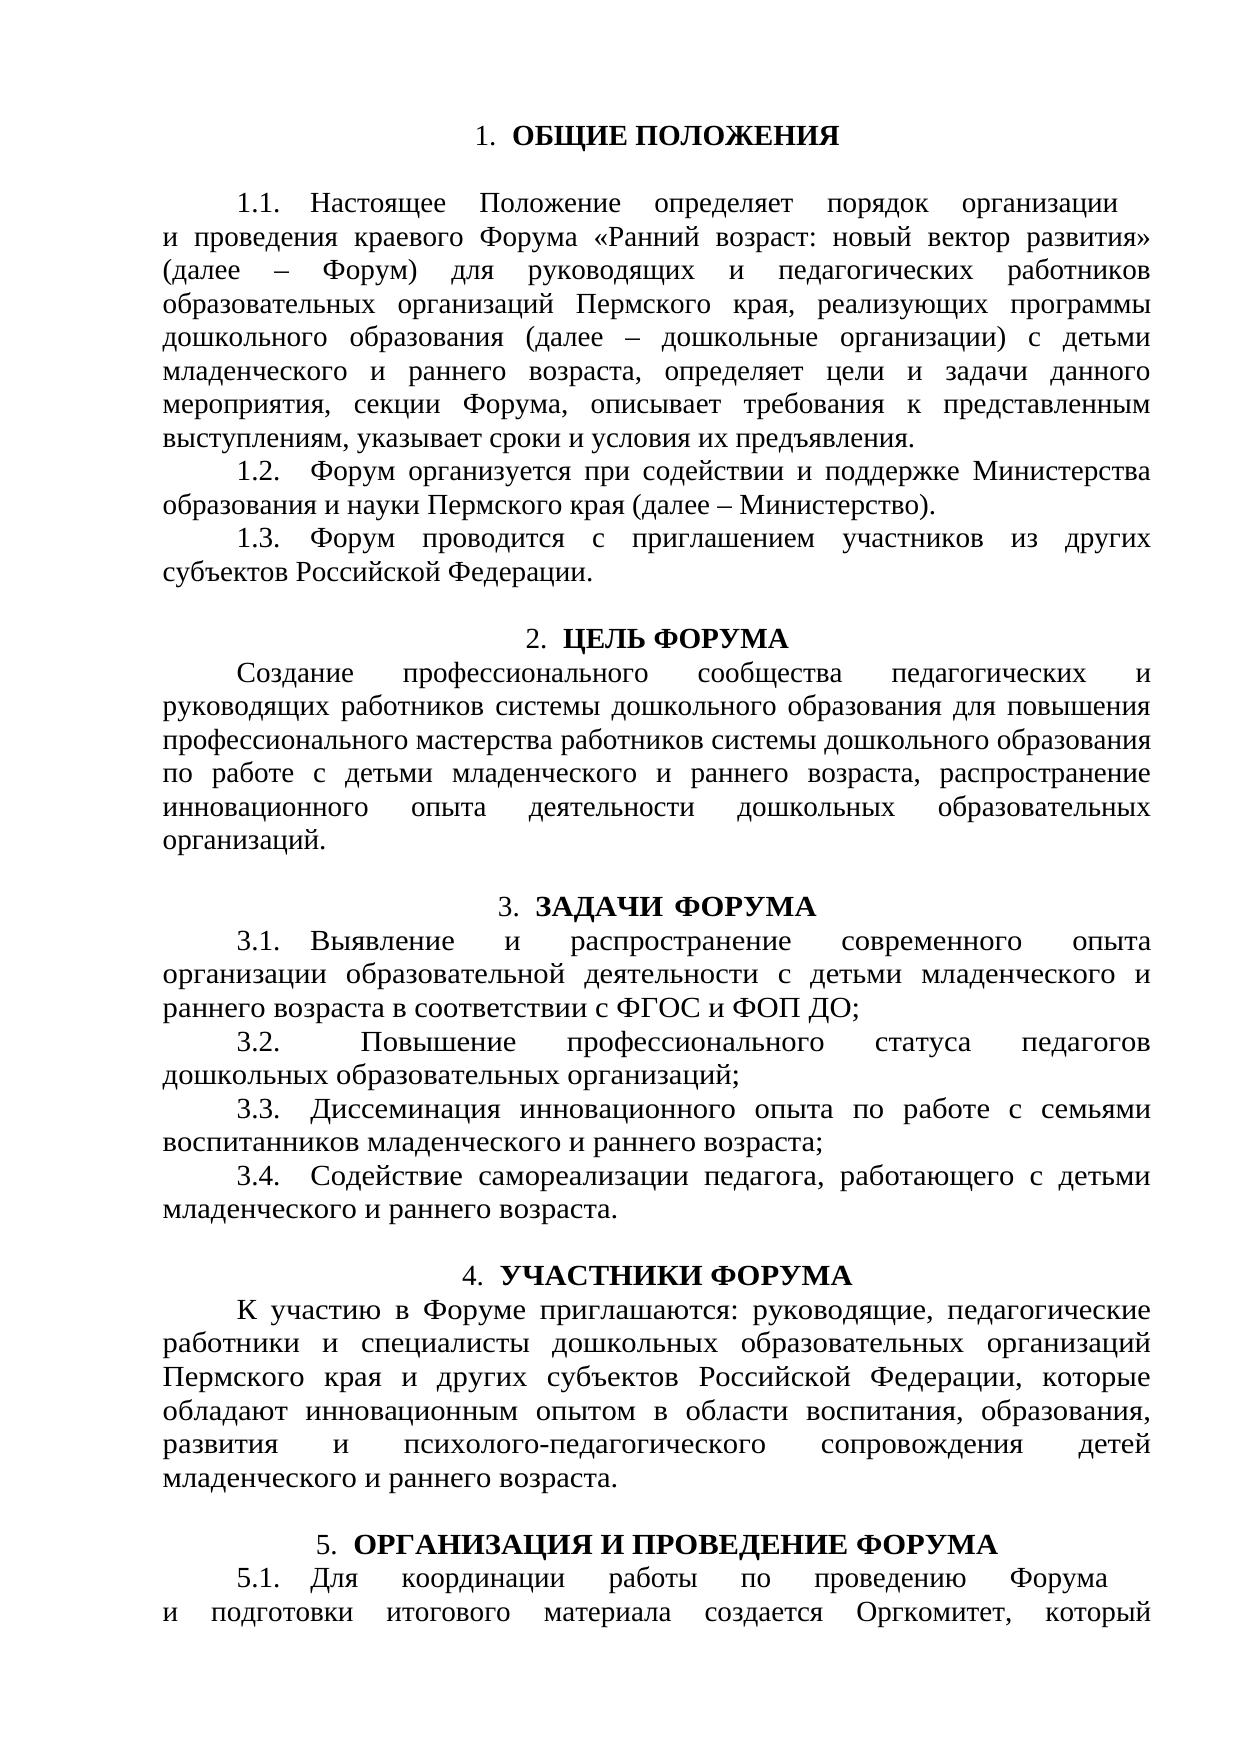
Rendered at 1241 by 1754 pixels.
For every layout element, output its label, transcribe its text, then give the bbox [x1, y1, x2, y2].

list Повышение профессионального статуса педагогов дошкольных образовательных организаций; [162, 1024, 1152, 1091]
list ОБЩИЕ ПОЛОЖЕНИЯ [162, 118, 1152, 152]
list Содействие самореализации педагога, работающего с детьми младенческого и раннего возраста. [162, 1158, 1152, 1225]
list К участию в Форуме приглашаются: руководящие, педагогические работники и специалисты дошкольных образовательных организаций Пермского края и других субъектов Российской Федерации, которые обладают инновационным опытом в области воспитания, образования, развития и психолого-педагогического сопровождения детей младенческого и раннего возраста. [162, 1292, 1152, 1493]
list Выявление и распространение современного опыта организации образовательной деятельности с детьми младенческого и раннего возраста в соответствии с ФГОС и ФОП ДО; [162, 923, 1152, 1024]
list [162, 1560, 1152, 1627]
list Диссеминация инновационного опыта по работе с семьями воспитанников младенческого и раннего возраста; [162, 1091, 1152, 1158]
list Форум организуется при содействии и поддержке Министерства образования и науки Пермского края (далее – Министерство). [162, 453, 1152, 521]
list ЗАДАЧИ ФОРУМА [162, 889, 1152, 923]
list Форум проводится с приглашением участников из других субъектов Российской Федерации. [162, 521, 1152, 588]
list Настоящее Положение определяет порядок организации и проведения краевого Форума «Ранний возраст: новый вектор развития» (далее – Форум) для руководящих и педагогических работников образовательных организаций Пермского края, реализующих программы дошкольного образования (далее – дошкольные организации) с детьми младенческого и раннего возраста, определяет цели и задачи данного мероприятия, секции Форума, описывает требования к представленным выступлениям, указывает сроки и условия их предъявления. [162, 185, 1152, 453]
list ЦЕЛЬ ФОРУМА [162, 621, 1152, 655]
list УЧАСТНИКИ ФОРУМА [162, 1258, 1152, 1292]
list Создание профессионального сообщества педагогических и руководящих работников системы дошкольного образования для повышения профессионального мастерства работников системы дошкольного образования по работе с детьми младенческого и раннего возраста, распространение инновационного опыта деятельности дошкольных образовательных организаций. [162, 655, 1152, 856]
list ОРГАНИЗАЦИЯ И ПРОВЕДЕНИЕ ФОРУМА [162, 1527, 1152, 1560]
